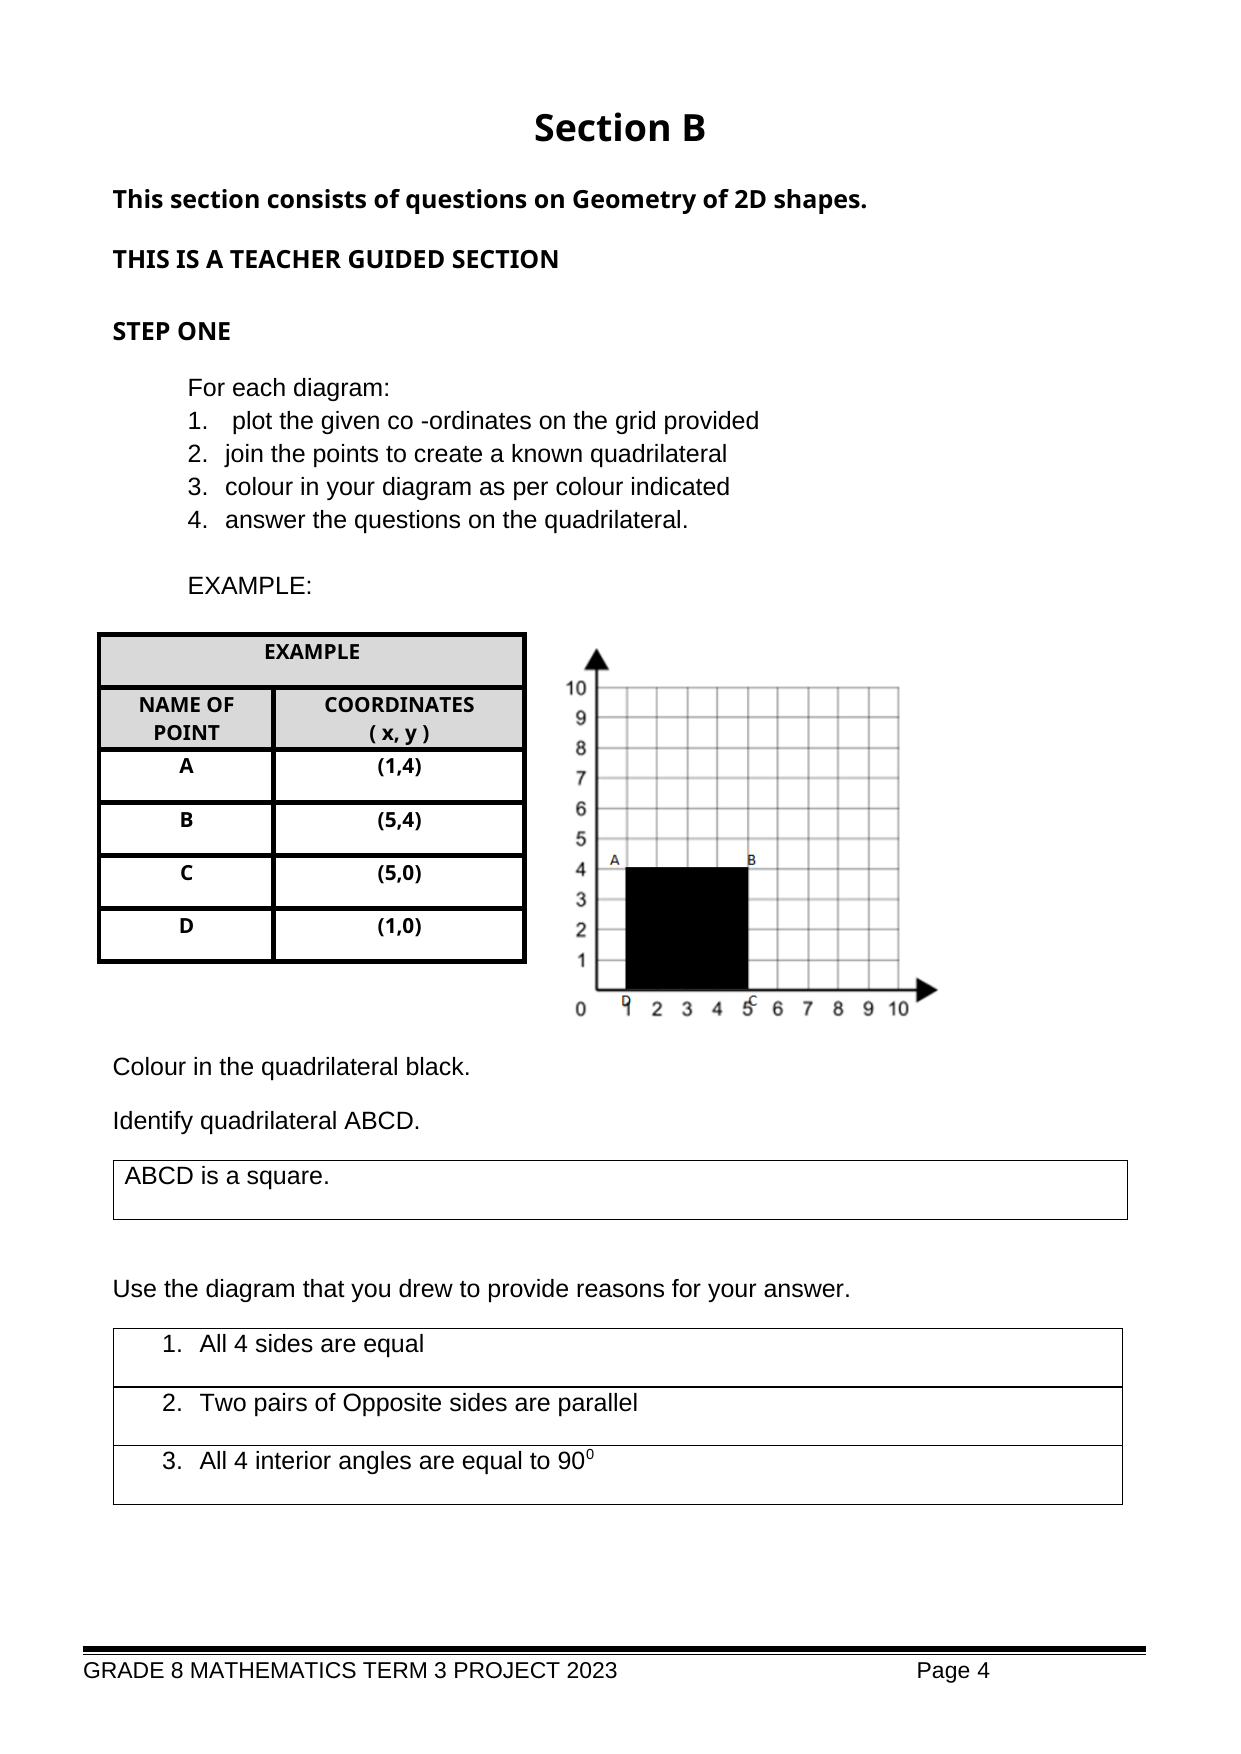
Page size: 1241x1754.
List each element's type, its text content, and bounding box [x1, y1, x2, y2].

picture [543, 637, 948, 1028]
table_cell Two pairs of Opposite sides are parallel [114, 1388, 1122, 1445]
table_header EXAMPLE [101, 637, 522, 685]
table_header ABCD is a square. [114, 1161, 1127, 1219]
table_cell C [101, 858, 271, 906]
table_cell (1,0) [276, 911, 522, 959]
list colour in your diagram as per colour indicated [187, 472, 1128, 501]
text THIS IS A TEACHER GUIDED SECTION [112, 241, 1128, 275]
text This section consists of questions on Geometry of 2D shapes. [112, 181, 1128, 215]
table_cell COORDINATES ( x, y ) [276, 690, 522, 747]
text Use the diagram that you drew to provide reasons for your answer. [112, 1274, 1128, 1303]
list join the points to create a known quadrilateral [187, 439, 1128, 468]
text Identify quadrilateral ABCD. [112, 1106, 1128, 1135]
table_cell A [101, 752, 271, 800]
table_cell D [101, 911, 271, 959]
table_cell (1,4) [276, 752, 522, 800]
table_cell NAME OF POINT [101, 690, 271, 747]
table_cell All 4 interior angles are equal to 900 [114, 1446, 1122, 1503]
list For each diagram: [187, 373, 1128, 402]
list answer the questions on the quadrilateral. [187, 505, 1128, 534]
table_cell (5,4) [276, 805, 522, 853]
list plot the given co -ordinates on the grid provided [187, 406, 1128, 435]
list EXAMPLE: [187, 571, 1128, 600]
text Colour in the quadrilateral black. [112, 1052, 1128, 1081]
table_cell (5,0) [276, 858, 522, 906]
table_header All 4 sides are equal [114, 1329, 1122, 1386]
text Section B [112, 102, 1128, 153]
text STEP ONE [112, 313, 1128, 347]
table_cell B [101, 805, 271, 853]
